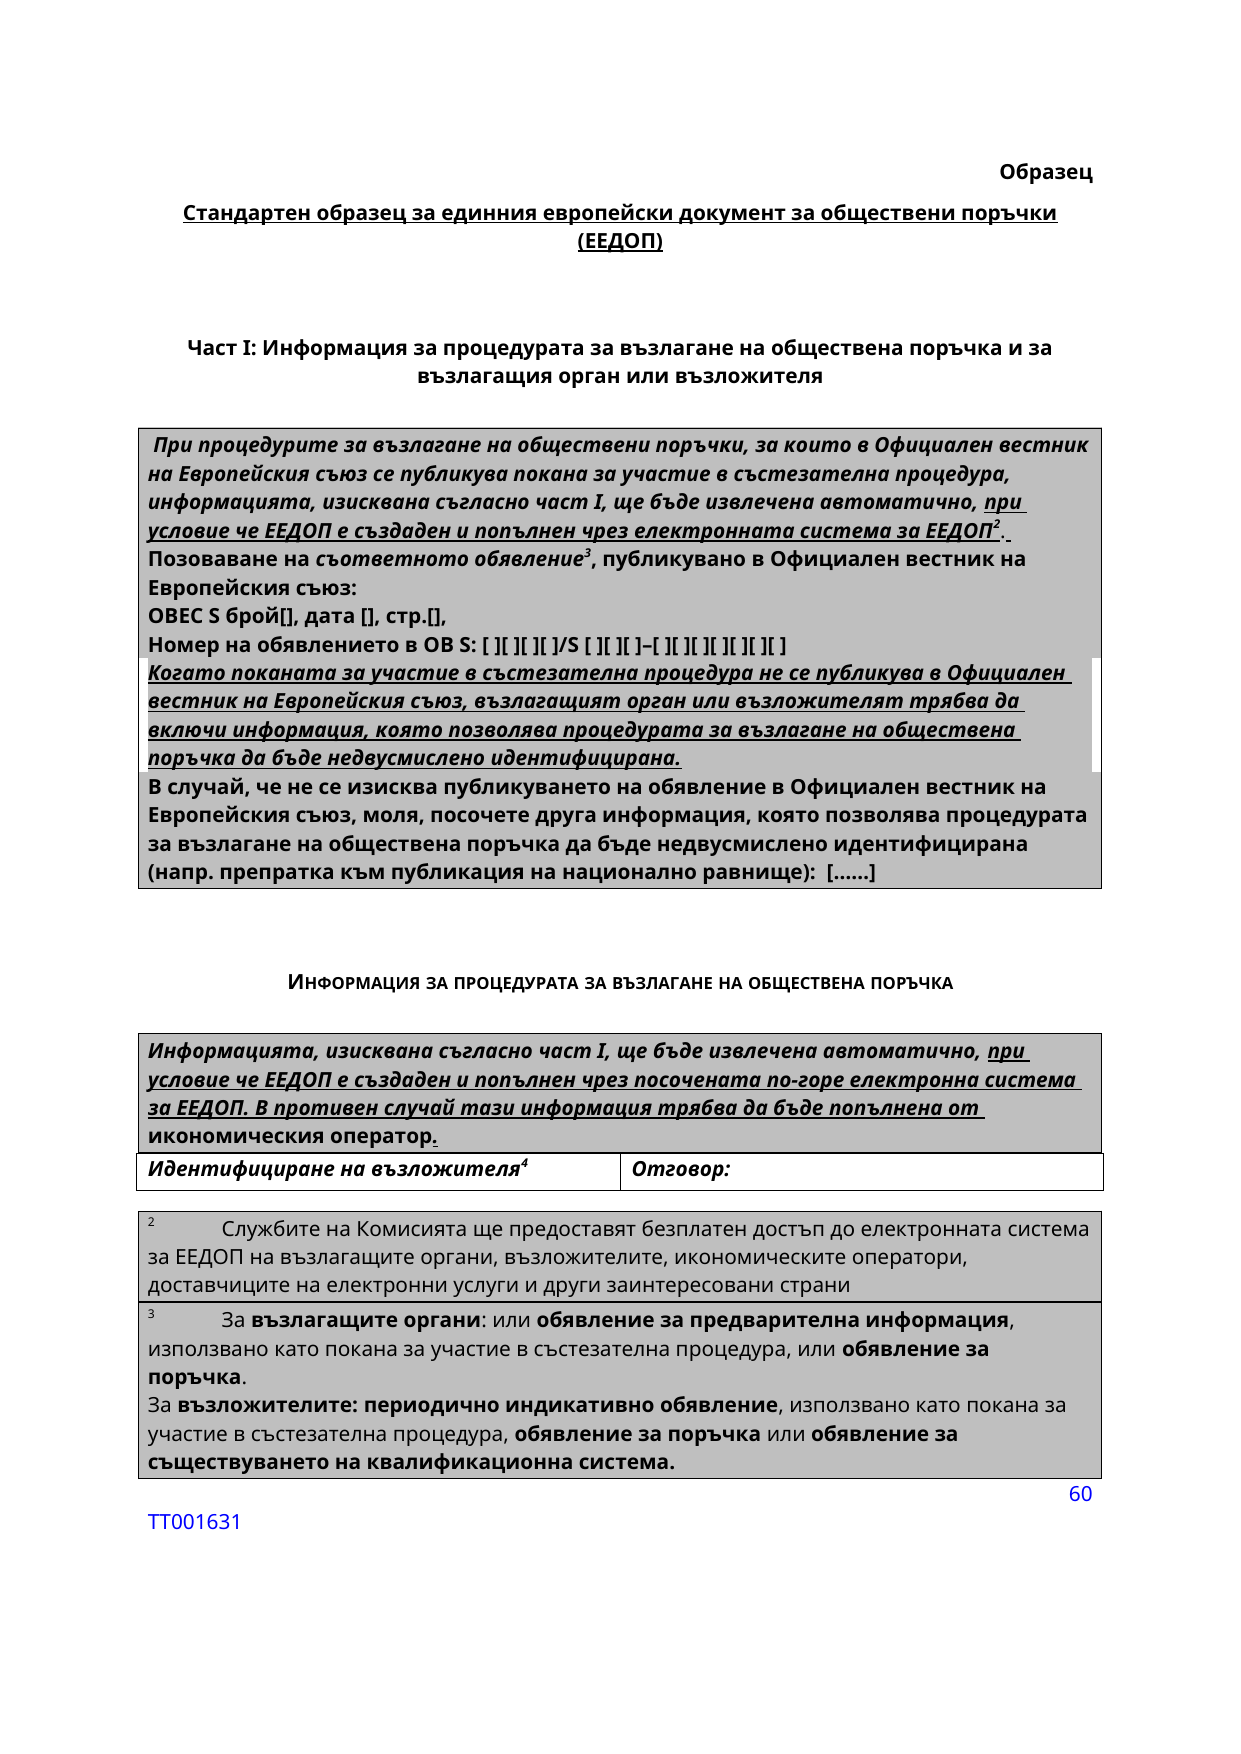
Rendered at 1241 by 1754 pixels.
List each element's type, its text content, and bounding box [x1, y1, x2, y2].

text Информацията, изисквана съгласно част I, ще бъде извлечена автоматично, при условие че ЕЕДОП е създаден и попълнен чрез посочената по-горе електронна система за ЕЕДОП. В противен случай тази информация трябва да бъде попълнена от икономическия оператор. [139, 1034, 1101, 1152]
text В случай, че не се изисква публикуването на обявление в Официален вестник на Европейския съюз, моля, посочете друга информация, която позволява процедурата за възлагане на обществена поръчка да бъде недвусмислено идентифицирана (напр. препратка към публикация на национално равнище): [……] [139, 769, 1101, 888]
text При процедурите за възлагане на обществени поръчки, за които в Официален вестник на Европейския съюз се публикува покана за участие в състезателна процедура, информацията, изисквана съгласно част I, ще бъде извлечена автоматично, при условие че ЕЕДОП е създаден и попълнен чрез електронната система за ЕЕДОП. Позоваване на съответното обявление, публикувано в Официален вестник на Европейския съюз: OВEС S брой[], дата [], стр.[], Номер на обявлението в ОВ S: [ ][ ][ ][ ]/S [ ][ ][ ]–[ ][ ][ ][ ][ ][ ][ ] [139, 429, 1101, 658]
text Когато поканата за участие в състезателна процедура не се публикува в Официален вестник на Европейския съюз, възлагащият орган или възложителят трябва да включи информация, която позволява процедурата за възлагане на обществена поръчка да бъде недвусмислено идентифицирана. [148, 658, 1092, 769]
table_header Идентифициране на възложителя [137, 1154, 620, 1189]
text Част І: Информация за процедурата за възлагане на обществена поръчка и за възлагащия орган или възложителя [148, 333, 1092, 390]
text Образец [213, 157, 1092, 185]
text Информация за процедурата за възлагане на обществена поръчка [148, 967, 1092, 996]
text Стандартен образец за единния европейски документ за обществени поръчки (ЕЕДОП) [148, 198, 1092, 255]
table_header Отговор: [621, 1154, 1103, 1189]
